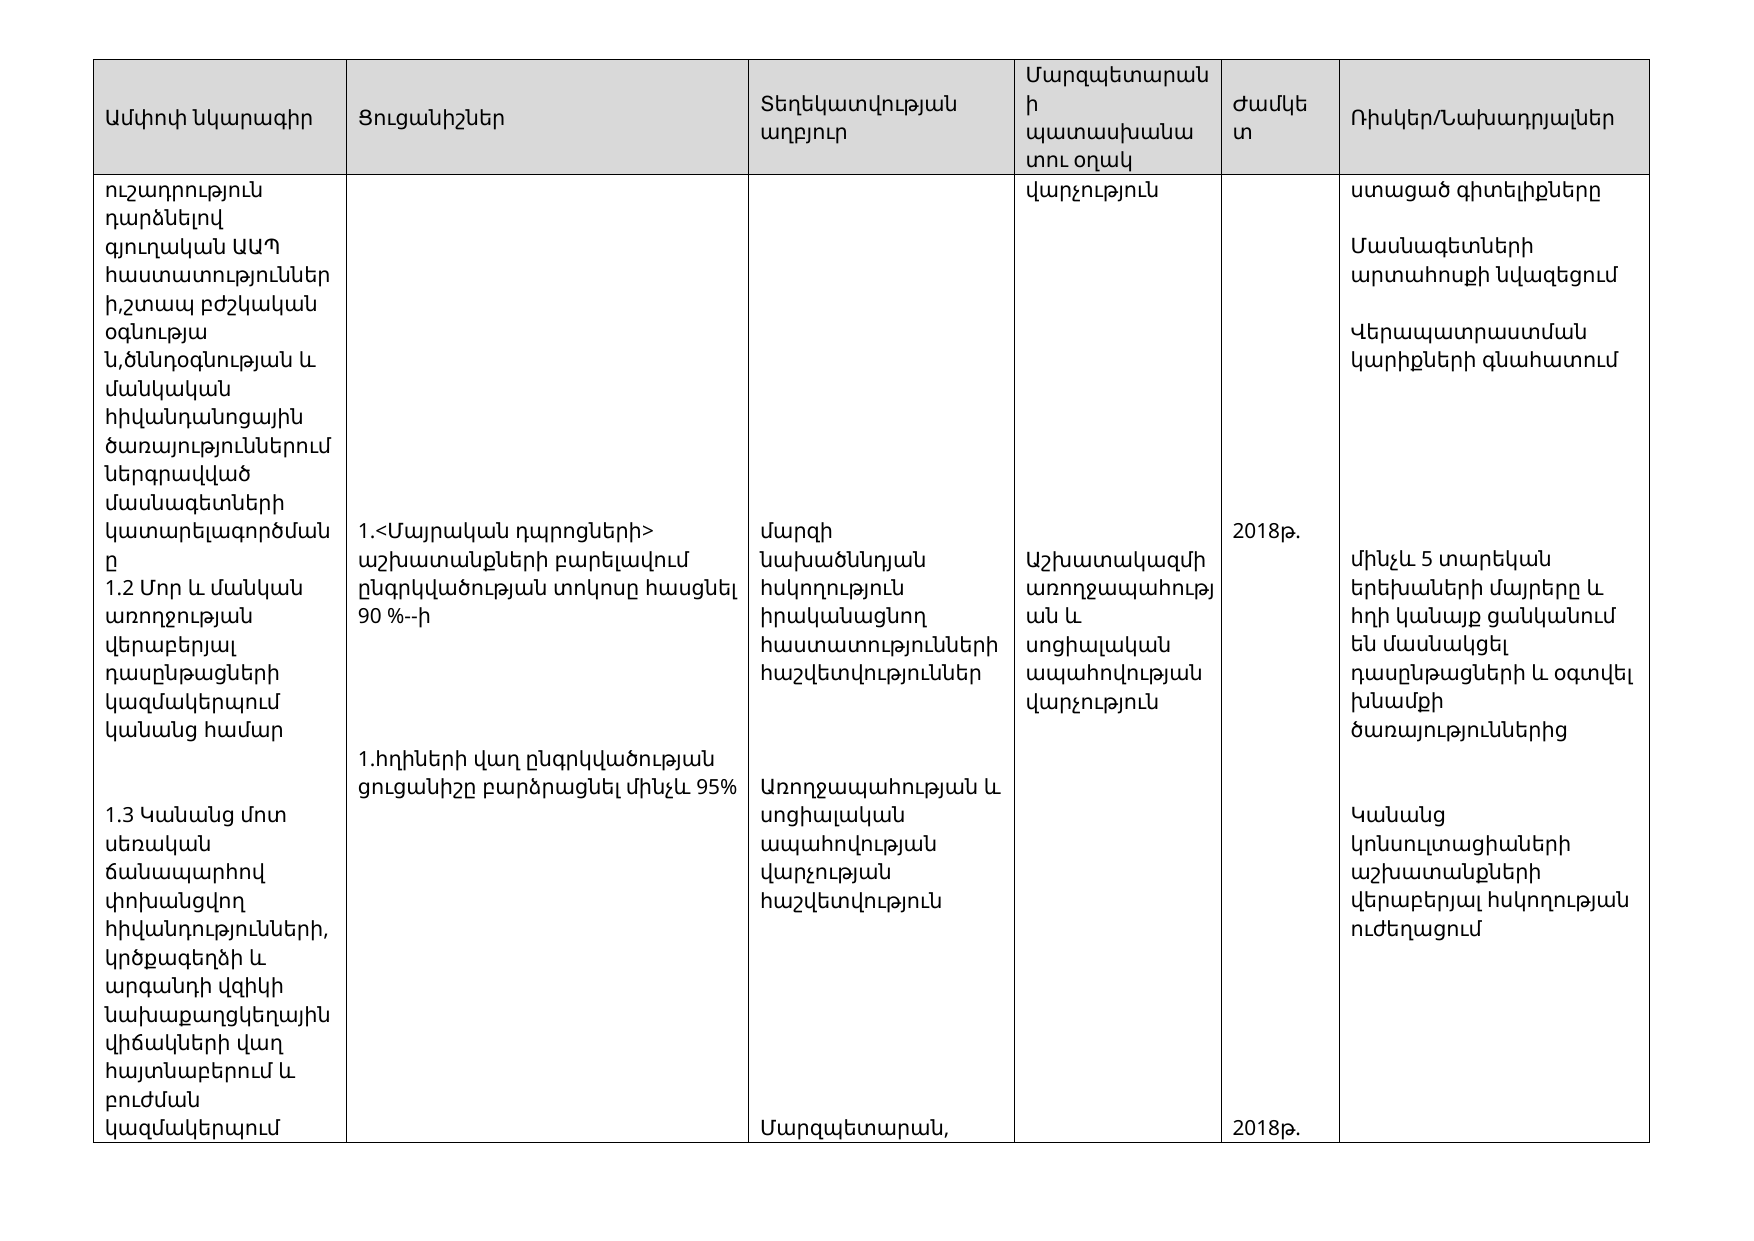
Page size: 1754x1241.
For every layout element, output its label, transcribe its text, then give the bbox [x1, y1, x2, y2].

table_header Մարզպետարանի պատասխանատու օղակ [1015, 60, 1221, 174]
table_header Ռիսկեր/Նախադրյալներ [1340, 60, 1649, 174]
table_header Ամփոփ նկարագիր [94, 60, 346, 174]
table_header Ցուցանիշներ [347, 60, 748, 174]
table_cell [1015, 175, 1221, 1142]
table_cell 2018թ. 2018թ. 2018թ. [1222, 175, 1339, 1142]
table_header Տեղեկատվության աղբյուր [749, 60, 1014, 174]
table_header Ժամկետ [1222, 60, 1339, 174]
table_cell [347, 175, 748, 1142]
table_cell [749, 175, 1014, 1142]
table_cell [94, 175, 346, 1142]
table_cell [1340, 175, 1649, 1142]
